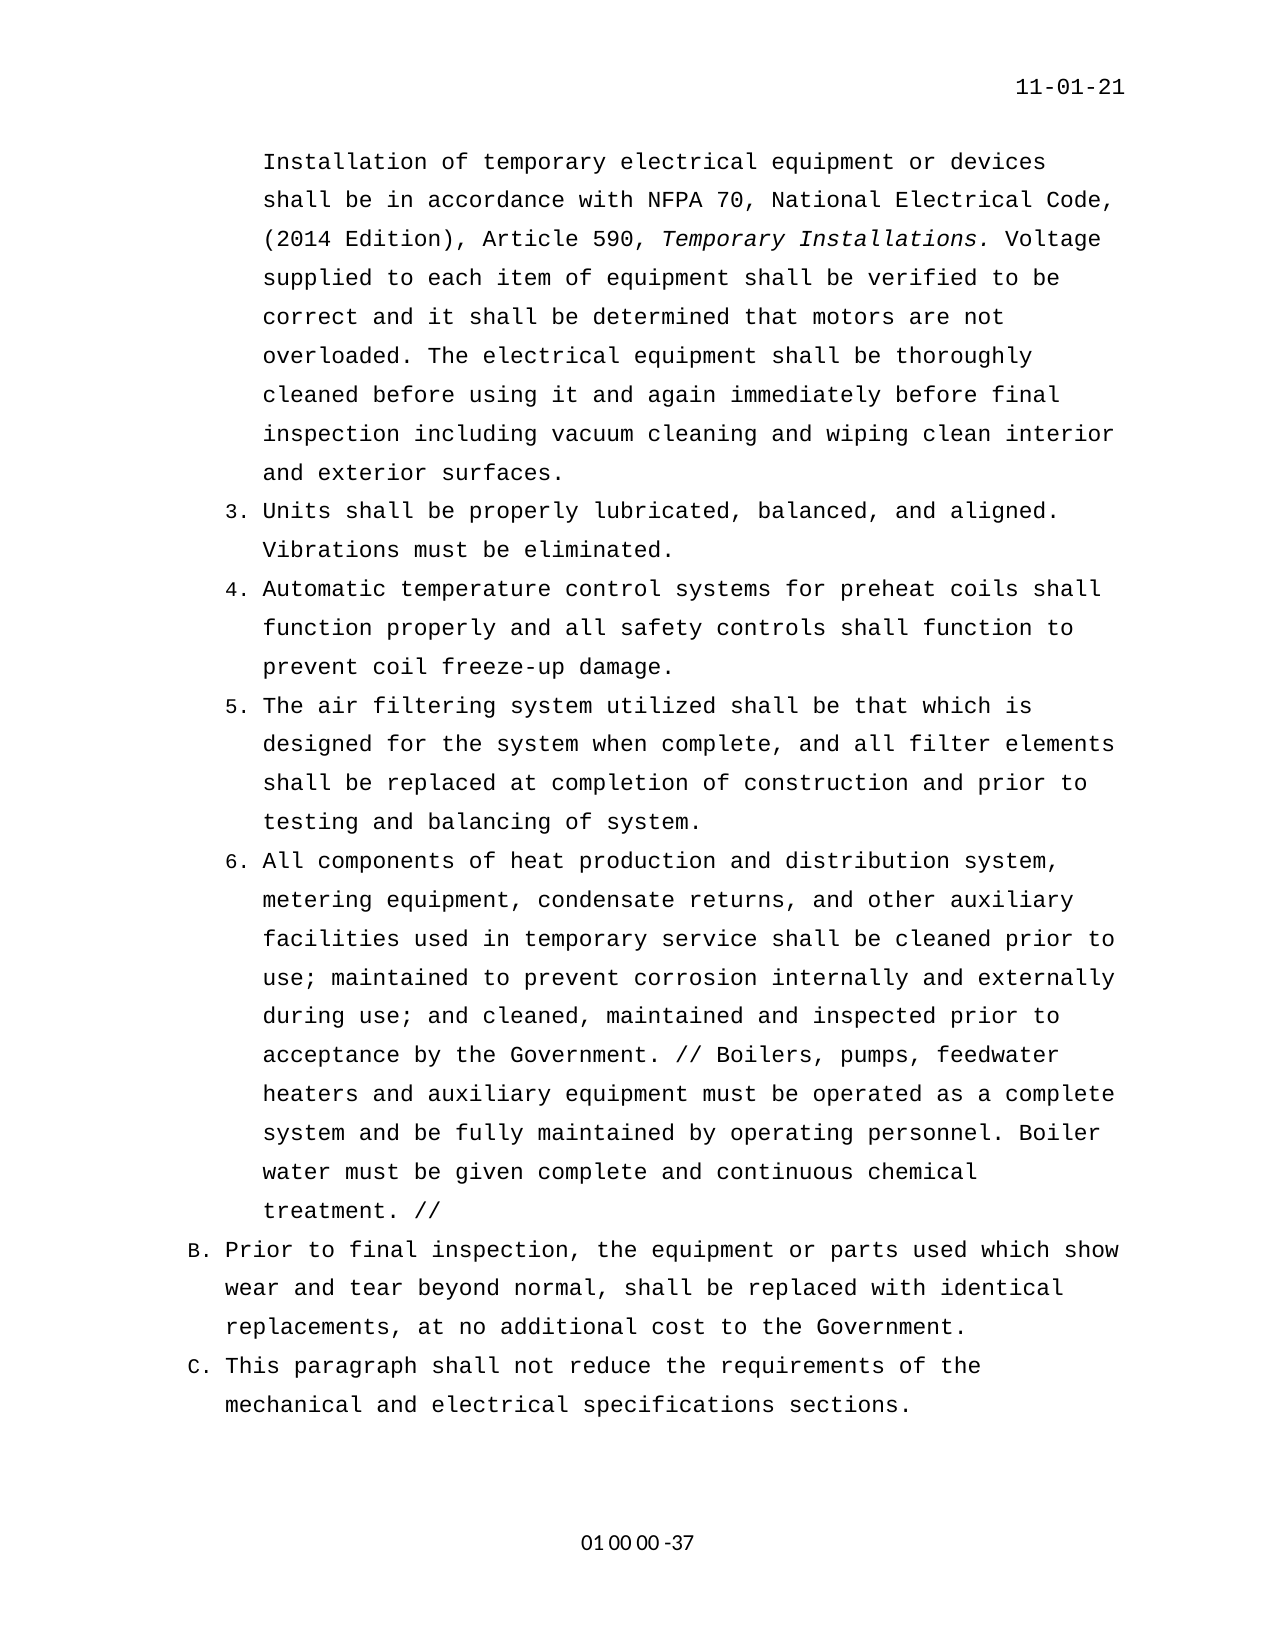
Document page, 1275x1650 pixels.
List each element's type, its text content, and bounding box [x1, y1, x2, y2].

text Prior to final inspection, the equipment or parts used which show wear and tear beyond normal, shall be replaced with identical replacements, at no additional cost to the Government. [187, 1238, 1125, 1342]
text Automatic temperature control systems for preheat coils shall function properly and all safety controls shall function to prevent coil freeze-up damage. [225, 577, 1125, 681]
text The air filtering system utilized shall be that which is designed for the system when complete, and all filter elements shall be replaced at completion of construction and prior to testing and balancing of system. [225, 694, 1125, 836]
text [225, 150, 1125, 487]
text Units shall be properly lubricated, balanced, and aligned. Vibrations must be eliminated. [225, 500, 1125, 564]
text All components of heat production and distribution system, metering equipment, condensate returns, and other auxiliary facilities used in temporary service shall be cleaned prior to use; maintained to prevent corrosion internally and externally during use; and cleaned, maintained and inspected prior to acceptance by the Government. // Boilers, pumps, feedwater heaters and auxiliary equipment must be operated as a complete system and be fully maintained by operating personnel. Boiler water must be given complete and continuous chemical treatment. // [225, 849, 1125, 1225]
text This paragraph shall not reduce the requirements of the mechanical and electrical specifications sections. [187, 1354, 1125, 1419]
